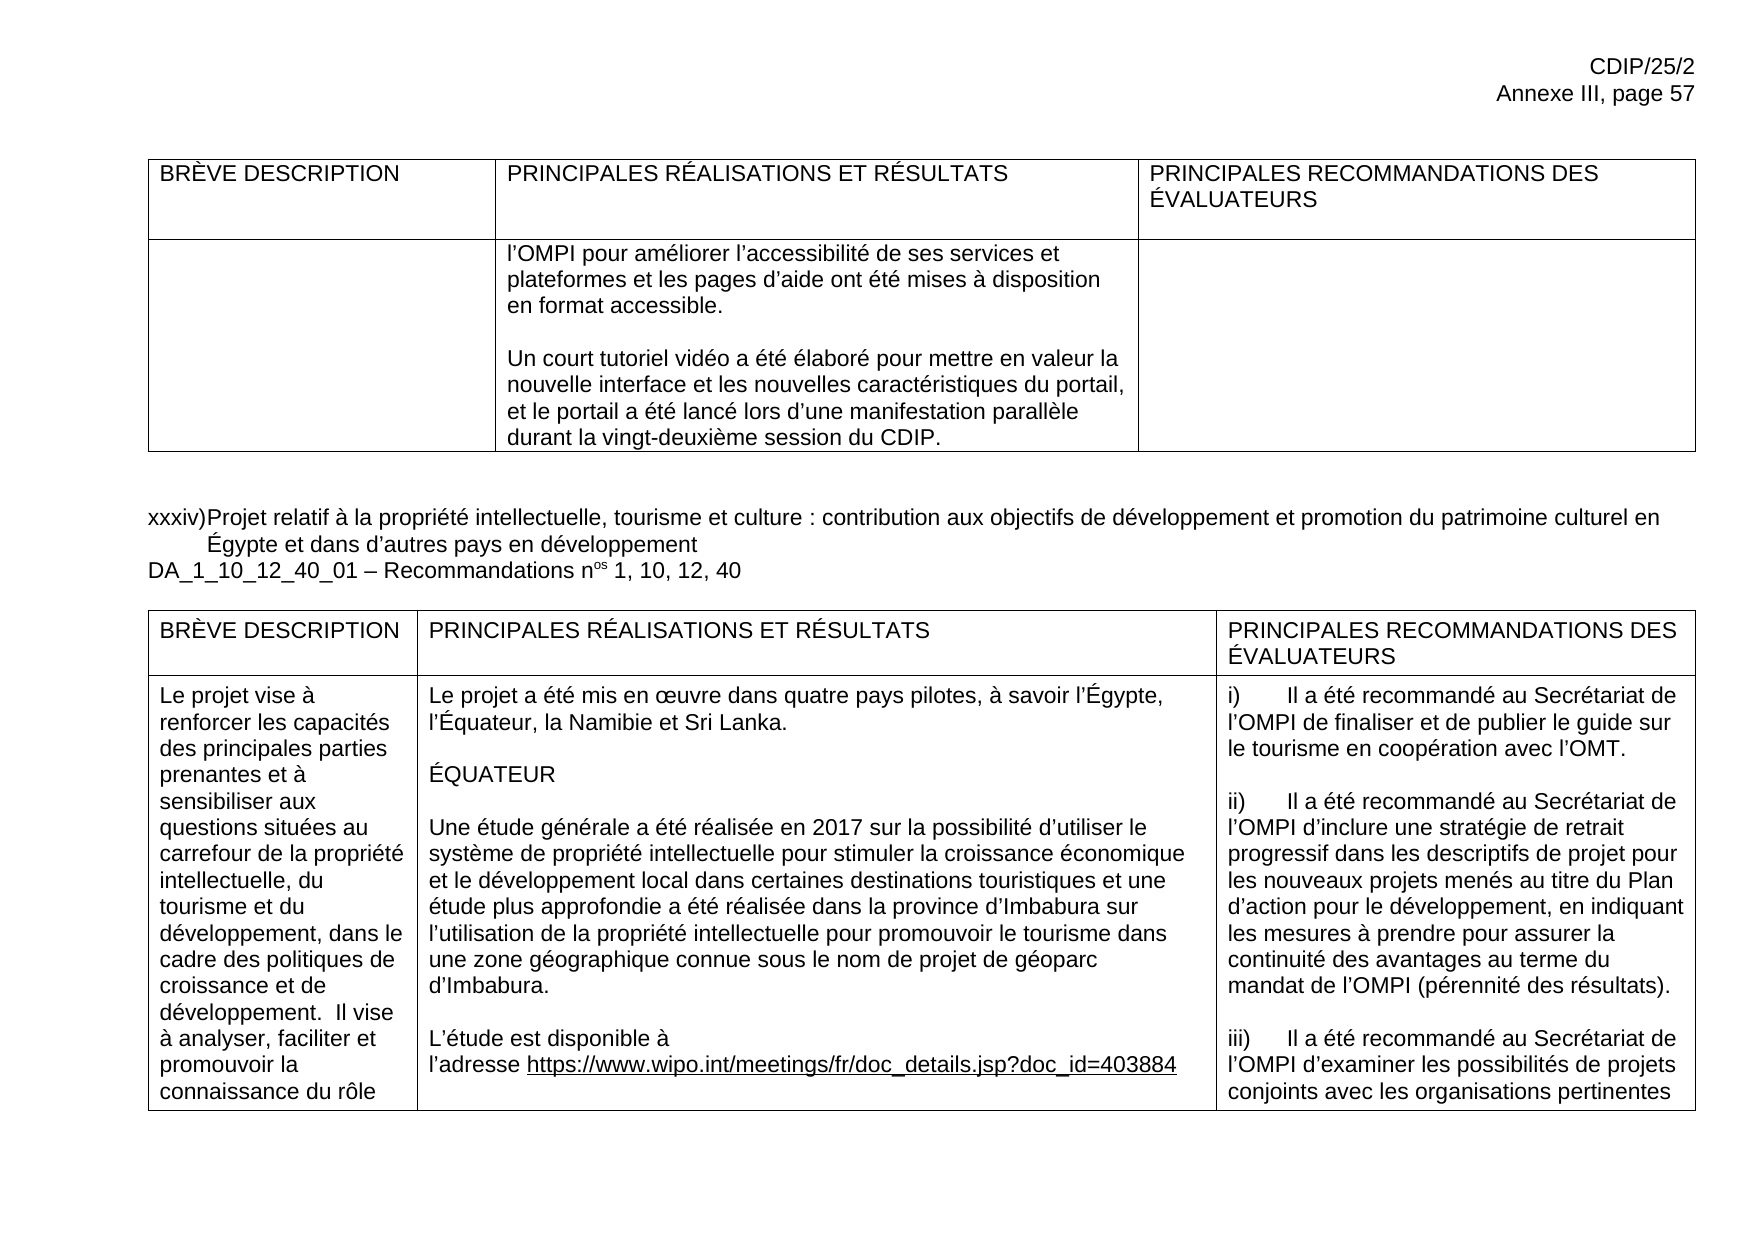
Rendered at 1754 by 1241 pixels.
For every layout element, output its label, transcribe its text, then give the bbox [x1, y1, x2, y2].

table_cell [1139, 240, 1695, 451]
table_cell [149, 676, 417, 1110]
table_header PRINCIPALES RECOMMANDATIONS DES ÉVALUATEURS [1217, 611, 1695, 675]
text DA_1_10_12_40_01 – Recommandations nos 1, 10, 12, 40 [148, 557, 1695, 583]
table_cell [418, 676, 1216, 1110]
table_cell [1217, 676, 1695, 1110]
table_header PRINCIPALES RÉALISATIONS ET RÉSULTATS [496, 160, 1138, 239]
table_header PRINCIPALES RÉALISATIONS ET RÉSULTATS [418, 611, 1216, 675]
table_header BRÈVE DESCRIPTION [149, 611, 417, 675]
list Projet relatif à la propriété intellectuelle, tourisme et culture : contribution aux objectifs de développement et promotion du patrimoine culturel en Égypte et dans d’autres pays en développement [148, 504, 1695, 557]
table_header BRÈVE DESCRIPTION [149, 160, 495, 239]
table_header PRINCIPALES RECOMMANDATIONS DES ÉVALUATEURS [1139, 160, 1695, 239]
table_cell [496, 240, 1138, 451]
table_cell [149, 240, 495, 451]
